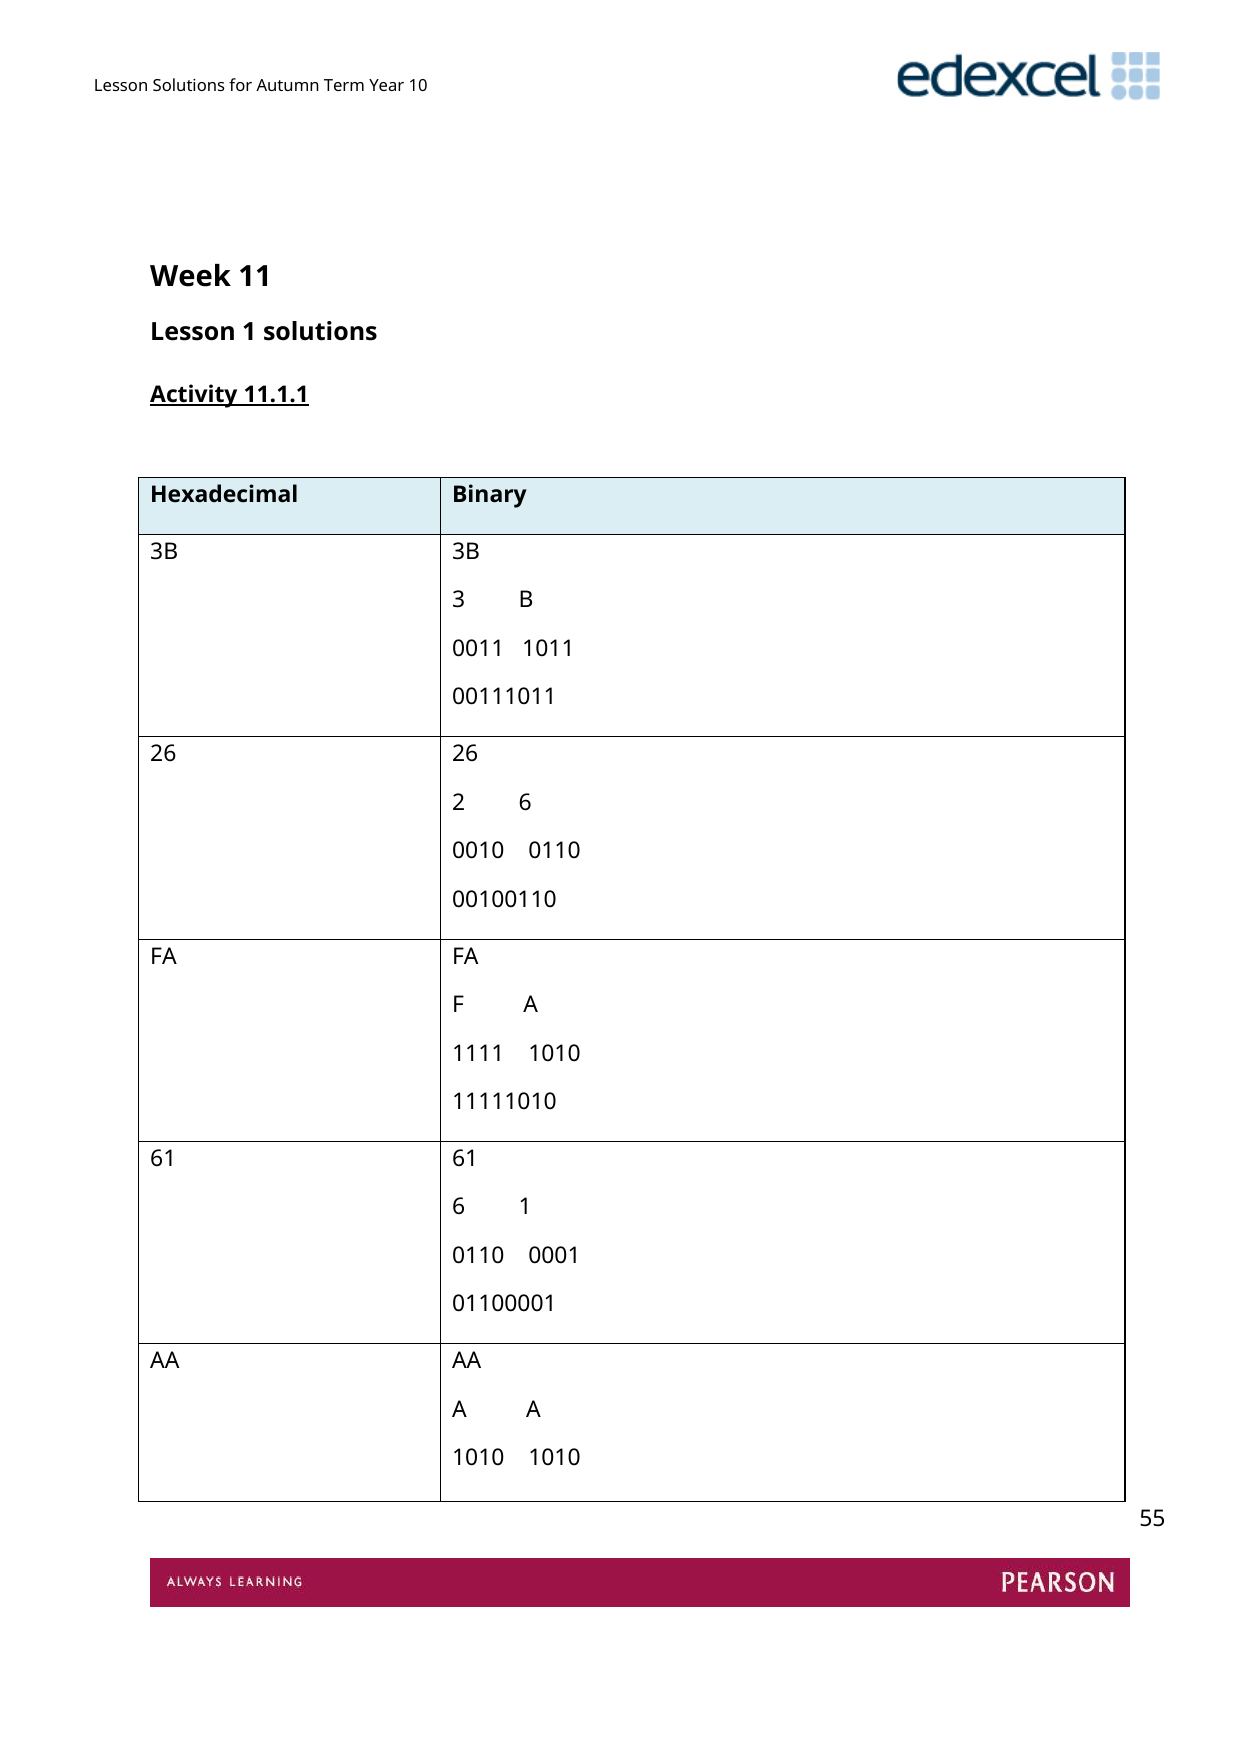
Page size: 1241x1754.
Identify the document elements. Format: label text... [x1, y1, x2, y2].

table_cell 3B 3 B 0011 1011 00111011 [441, 535, 1124, 736]
picture [150, 1558, 1130, 1607]
subtitle Lesson 1 solutions [150, 314, 1165, 348]
table_cell AA [139, 1344, 440, 1501]
table_cell 61 6 1 0110 0001 01100001 [441, 1142, 1124, 1343]
table_cell 26 2 6 0010 0110 00100110 [441, 737, 1124, 938]
table_cell 61 [139, 1142, 440, 1343]
subtitle Activity 11.1.1 [150, 378, 1165, 409]
table_cell 3B [139, 535, 440, 736]
table_cell FA [139, 940, 440, 1141]
subtitle Week 11 [150, 256, 1165, 295]
table_header Binary [441, 478, 1124, 534]
table_cell 26 [139, 737, 440, 938]
table_header Hexadecimal [139, 478, 440, 534]
table_cell FA F A 1111 1010 11111010 [441, 940, 1124, 1141]
picture [897, 52, 1160, 101]
table_cell AA A A 1010 1010 10101010 [441, 1344, 1124, 1501]
